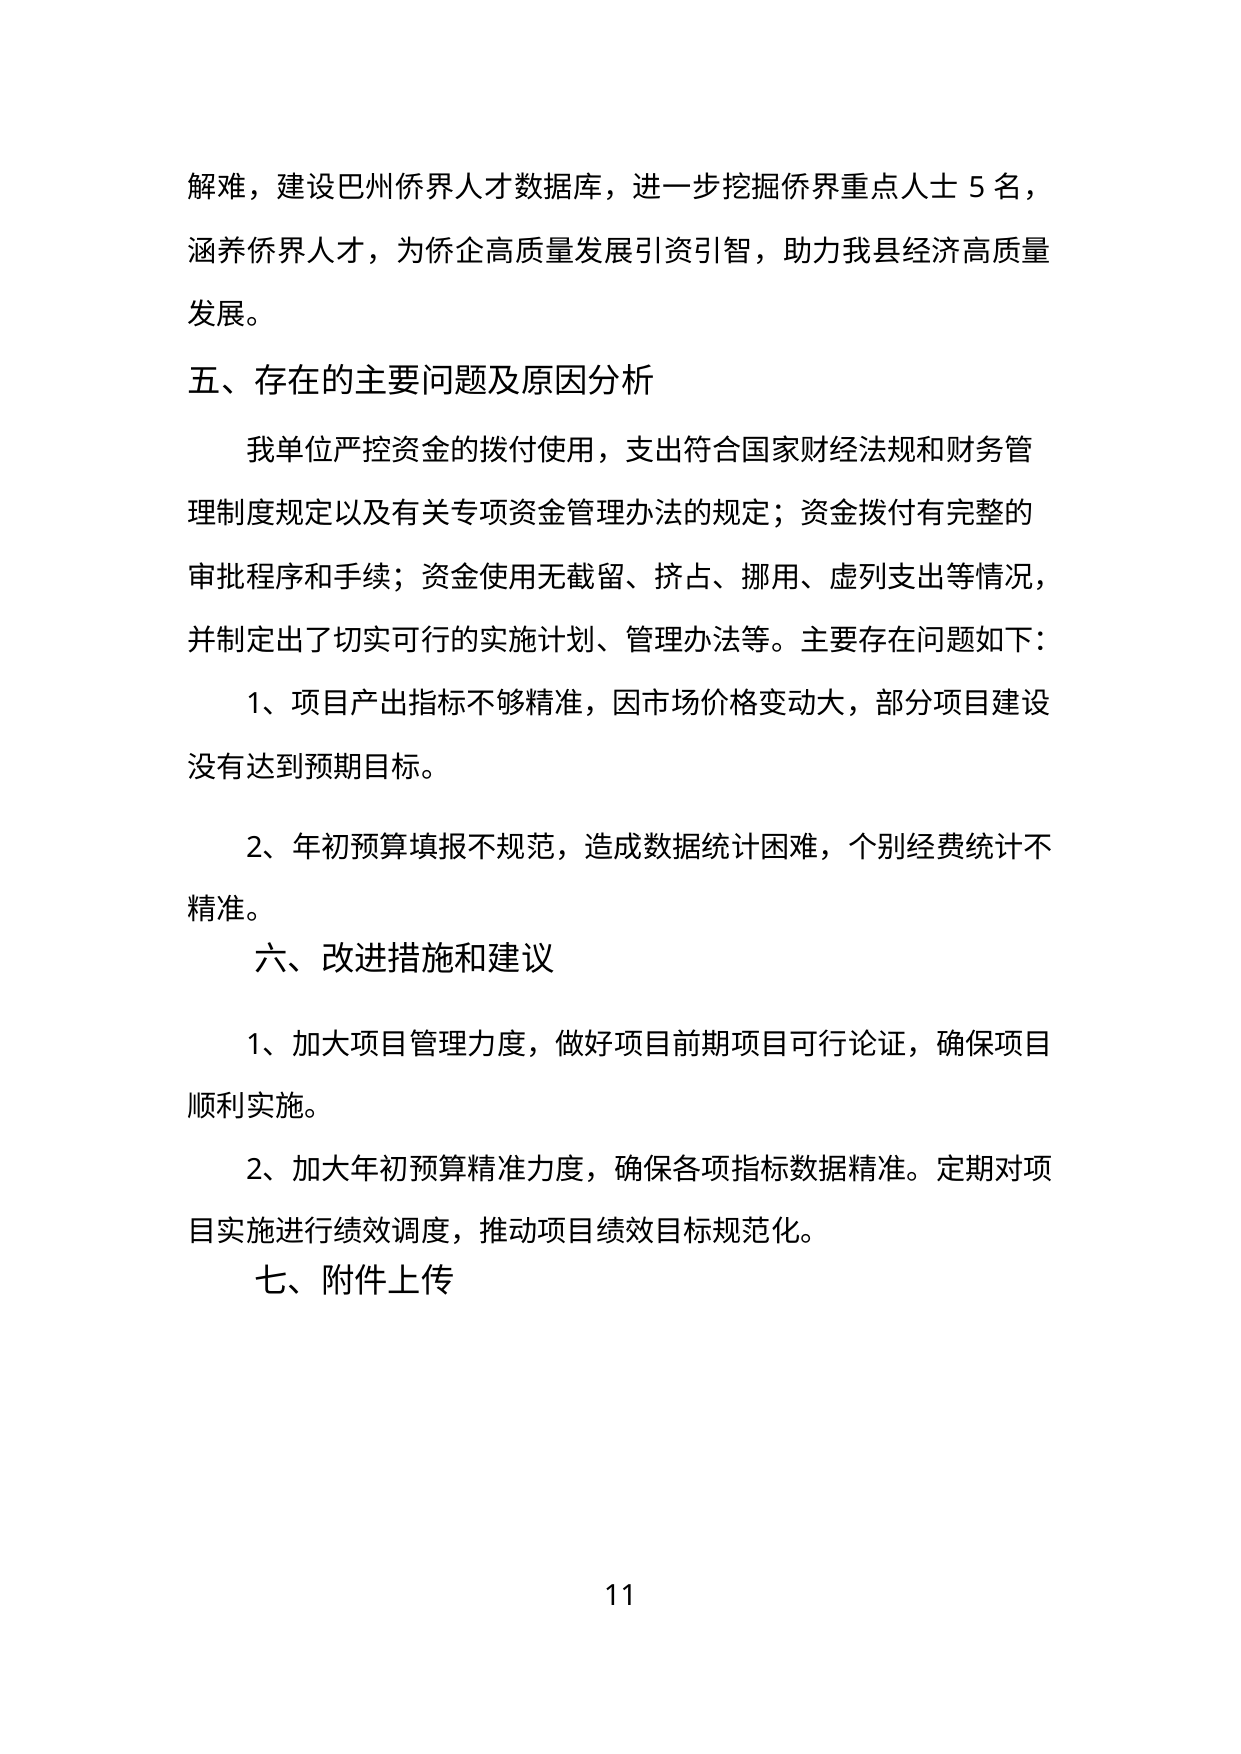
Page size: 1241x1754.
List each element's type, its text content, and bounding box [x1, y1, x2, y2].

subtitle 六、改进措施和建议 [187, 932, 1053, 980]
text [187, 163, 1053, 333]
subtitle 七、附件上传 [187, 1254, 1053, 1302]
subtitle 我单位严控资金的拨付使用，支出符合国家财经法规和财务管理制度规定以及有关专项资金管理办法的规定；资金拨付有完整的审批程序和手续；资金使用无截留、挤占、挪用、虚列支出等情况，并制定出了切实可行的实施计划、管理办法等。主要存在问题如下： [187, 426, 1053, 659]
list 1、加大项目管理力度，做好项目前期项目可行论证，确保项目顺利实施。 [187, 1004, 1053, 1129]
subtitle 1、项目产出指标不够精准，因市场价格变动大，部分项目建设没有达到预期目标。 [187, 680, 1053, 786]
list 2、加大年初预算精准力度，确保各项指标数据精准。定期对项目实施进行绩效调度，推动项目绩效目标规范化。 [187, 1129, 1053, 1254]
list 2、年初预算填报不规范，造成数据统计困难，个别经费统计不精准。 [187, 807, 1053, 932]
subtitle 存在的主要问题及原因分析 [187, 354, 1053, 402]
